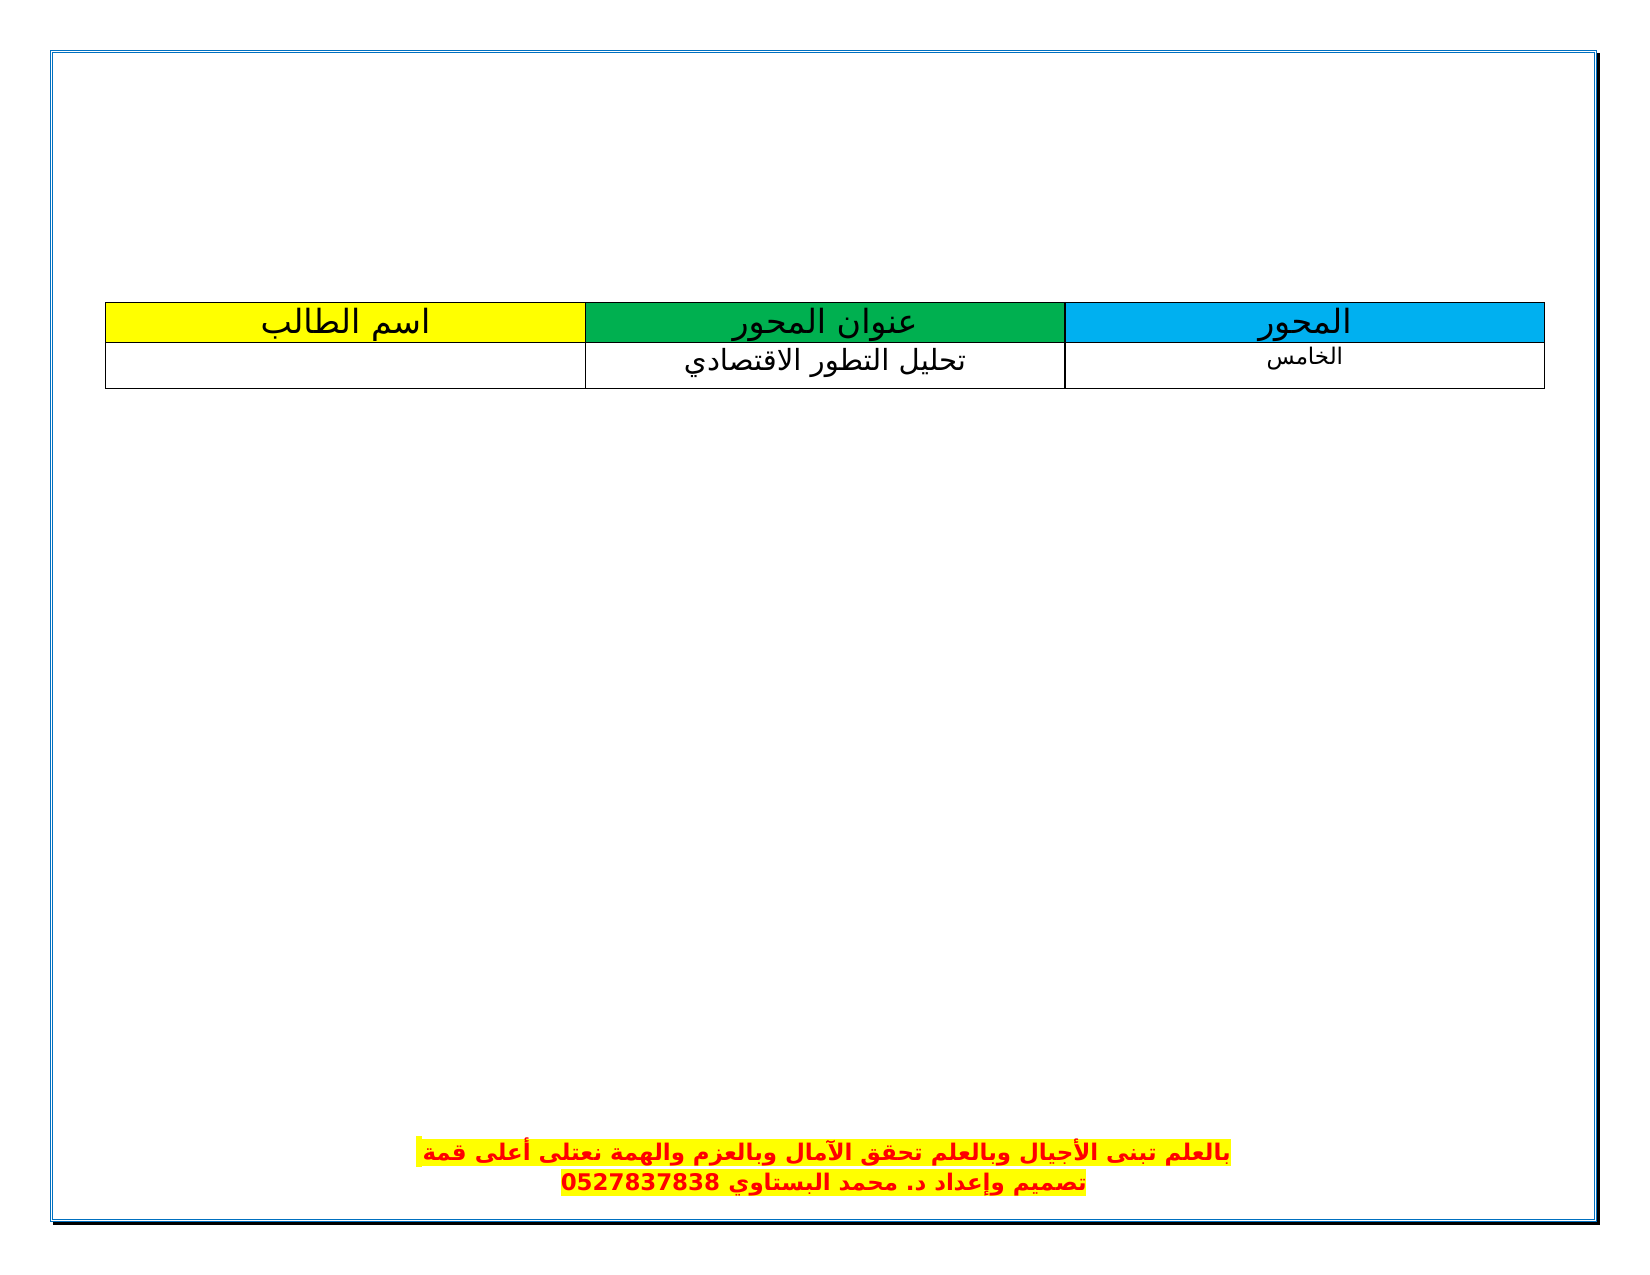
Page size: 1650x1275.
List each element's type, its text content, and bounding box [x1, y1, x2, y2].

table_header المحور [1066, 303, 1544, 342]
table_cell [106, 343, 585, 388]
table_header اسم الطالب [106, 303, 585, 342]
table_header عنوان المحور [586, 303, 1064, 342]
table_cell تحليل التطور الاقتصادي [586, 343, 1064, 388]
